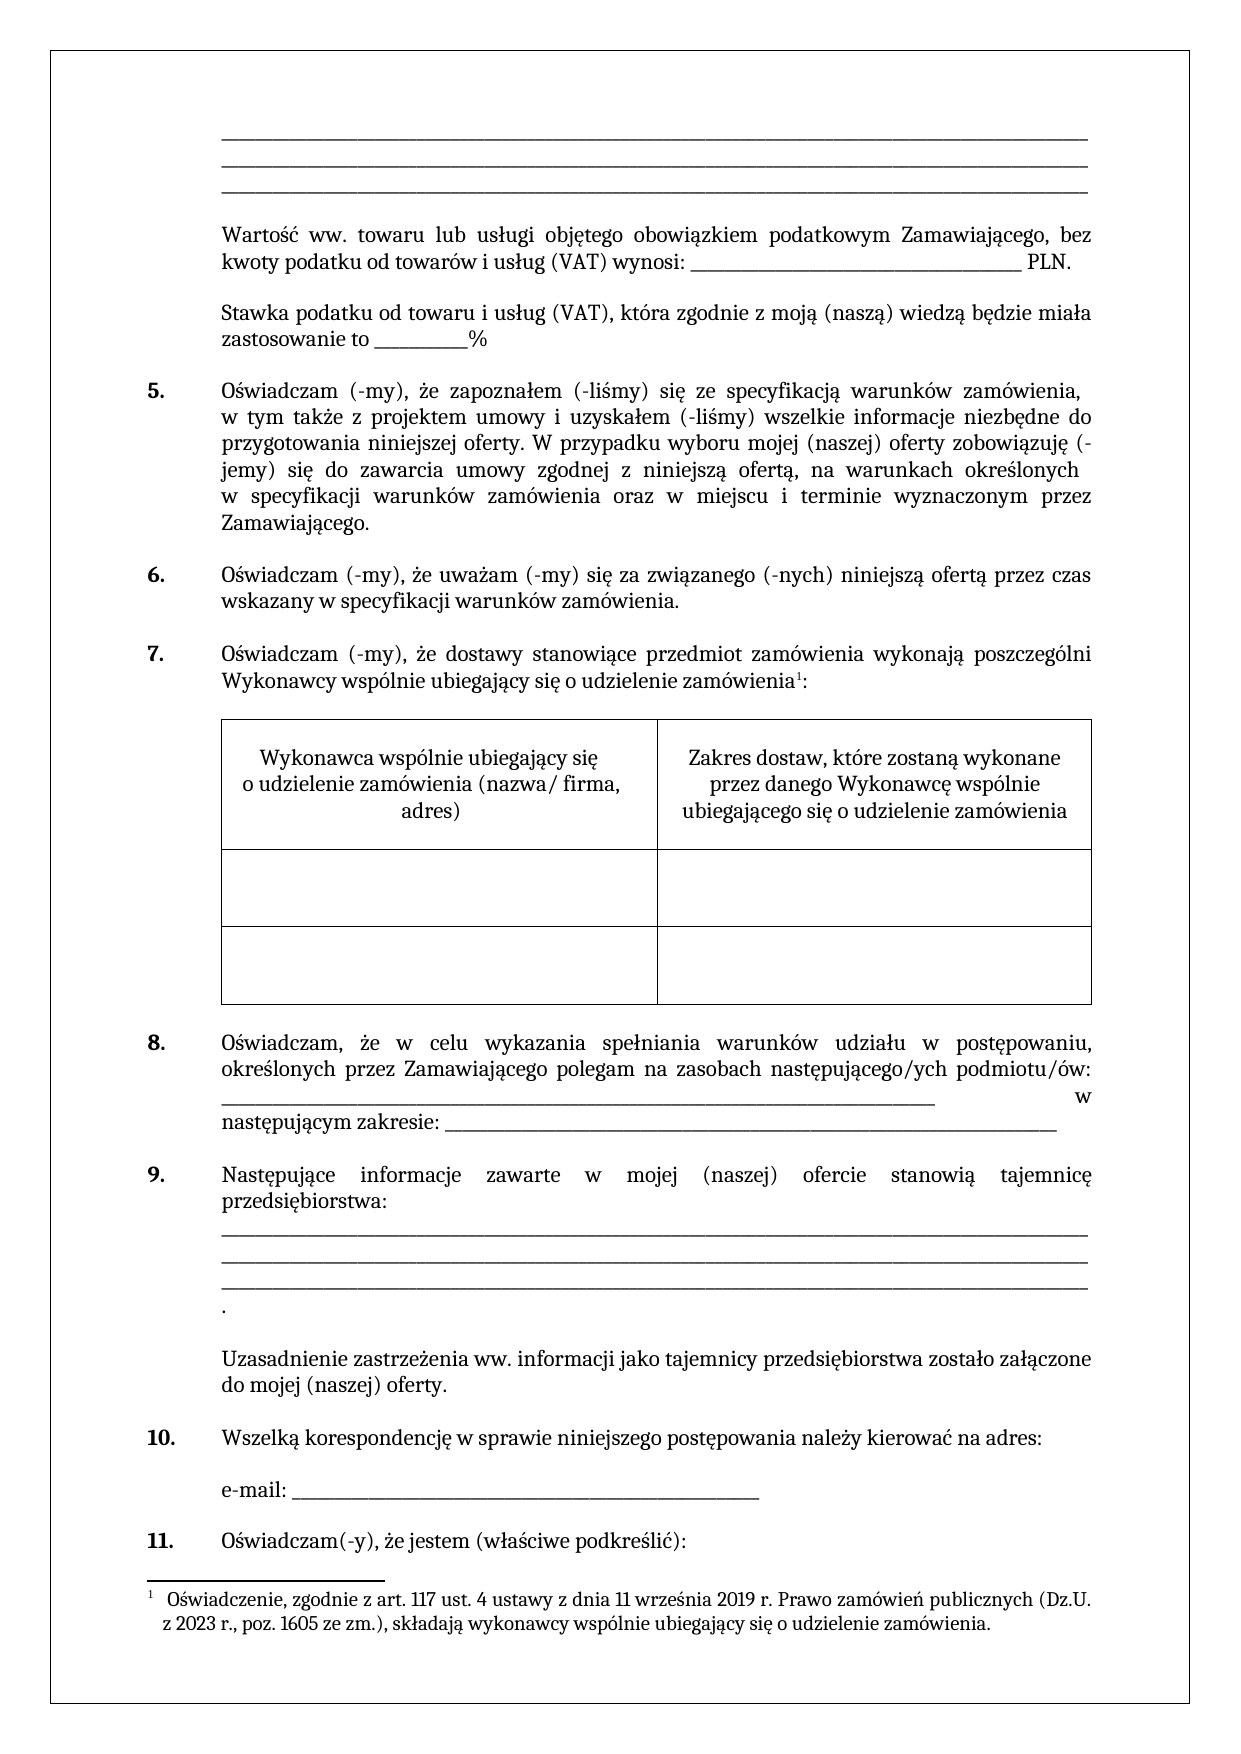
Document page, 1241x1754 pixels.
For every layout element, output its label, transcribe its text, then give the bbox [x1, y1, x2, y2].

list Oświadczam, że w celu wykazania spełniania warunków udziału w postępowaniu, określonych przez Zamawiającego polegam na zasobach następującego/ych podmiotu/ów: ____________________________________________________________________________________ w następującym zakresie: ________________________________________________________________________ [147, 1030, 1093, 1135]
table_cell [658, 927, 1091, 1004]
text Wartość ww. towaru lub usługi objętego obowiązkiem podatkowym Zamawiającego, bez kwoty podatku od towarów i usług (VAT) wynosi: _______________________________________ PLN. [221, 222, 1093, 275]
list Oświadczam (-my), że dostawy stanowiące przedmiot zamówienia wykonają poszczególni Wykonawcy wspólnie ubiegający się o udzielenie zamówienia: [147, 641, 1093, 694]
list Uzasadnienie zastrzeżenia ww. informacji jako tajemnicy przedsiębiorstwa zostało załączone do mojej (naszej) oferty. [221, 1346, 1093, 1399]
list Następujące informacje zawarte w mojej (naszej) ofercie stanowią tajemnicę przedsiębiorstwa: __________________________________________________________________________________________________________________________________________________________________________________________________________________________________________________________________________________________________________________. [147, 1161, 1093, 1319]
table_cell [222, 927, 657, 1004]
text Stawka podatku od towaru i usług (VAT), która zgodnie z moją (naszą) wiedzą będzie miała zastosowanie to ___________% [221, 300, 1093, 352]
table_header Zakres dostaw, które zostaną wykonane przez danego Wykonawcę wspólnie ubiegającego się o udzielenie zamówienia [658, 720, 1091, 849]
table_cell [658, 850, 1091, 926]
text __________________________________________________________________________________________________________________________________________________________________________________________________________________________________________________________________________________________________________________ [221, 118, 1093, 197]
list Oświadczam(-y), że jestem (właściwe podkreślić): [147, 1528, 1093, 1554]
table_cell [222, 850, 657, 926]
list Oświadczam (-my), że zapoznałem (-liśmy) się ze specyfikacją warunków zamówienia, w tym także z projektem umowy i uzyskałem (-liśmy) wszelkie informacje niezbędne do przygotowania niniejszej oferty. W przypadku wyboru mojej (naszej) oferty zobowiązuję (-jemy) się do zawarcia umowy zgodnej z niniejszą ofertą, na warunkach określonych w specyfikacji warunków zamówienia oraz w miejscu i terminie wyznaczonym przez Zamawiającego. [147, 377, 1093, 536]
table_header Wykonawca wspólnie ubiegający się o udzielenie zamówienia (nazwa/ firma, adres) [222, 720, 657, 849]
list Oświadczam (-my), że uważam (-my) się za związanego (-nych) niniejszą ofertą przez czas wskazany w specyfikacji warunków zamówienia. [147, 562, 1093, 615]
list Wszelką korespondencję w sprawie niniejszego postępowania należy kierować na adres: [147, 1425, 1093, 1451]
text e-mail: _______________________________________________________ [221, 1476, 1093, 1503]
